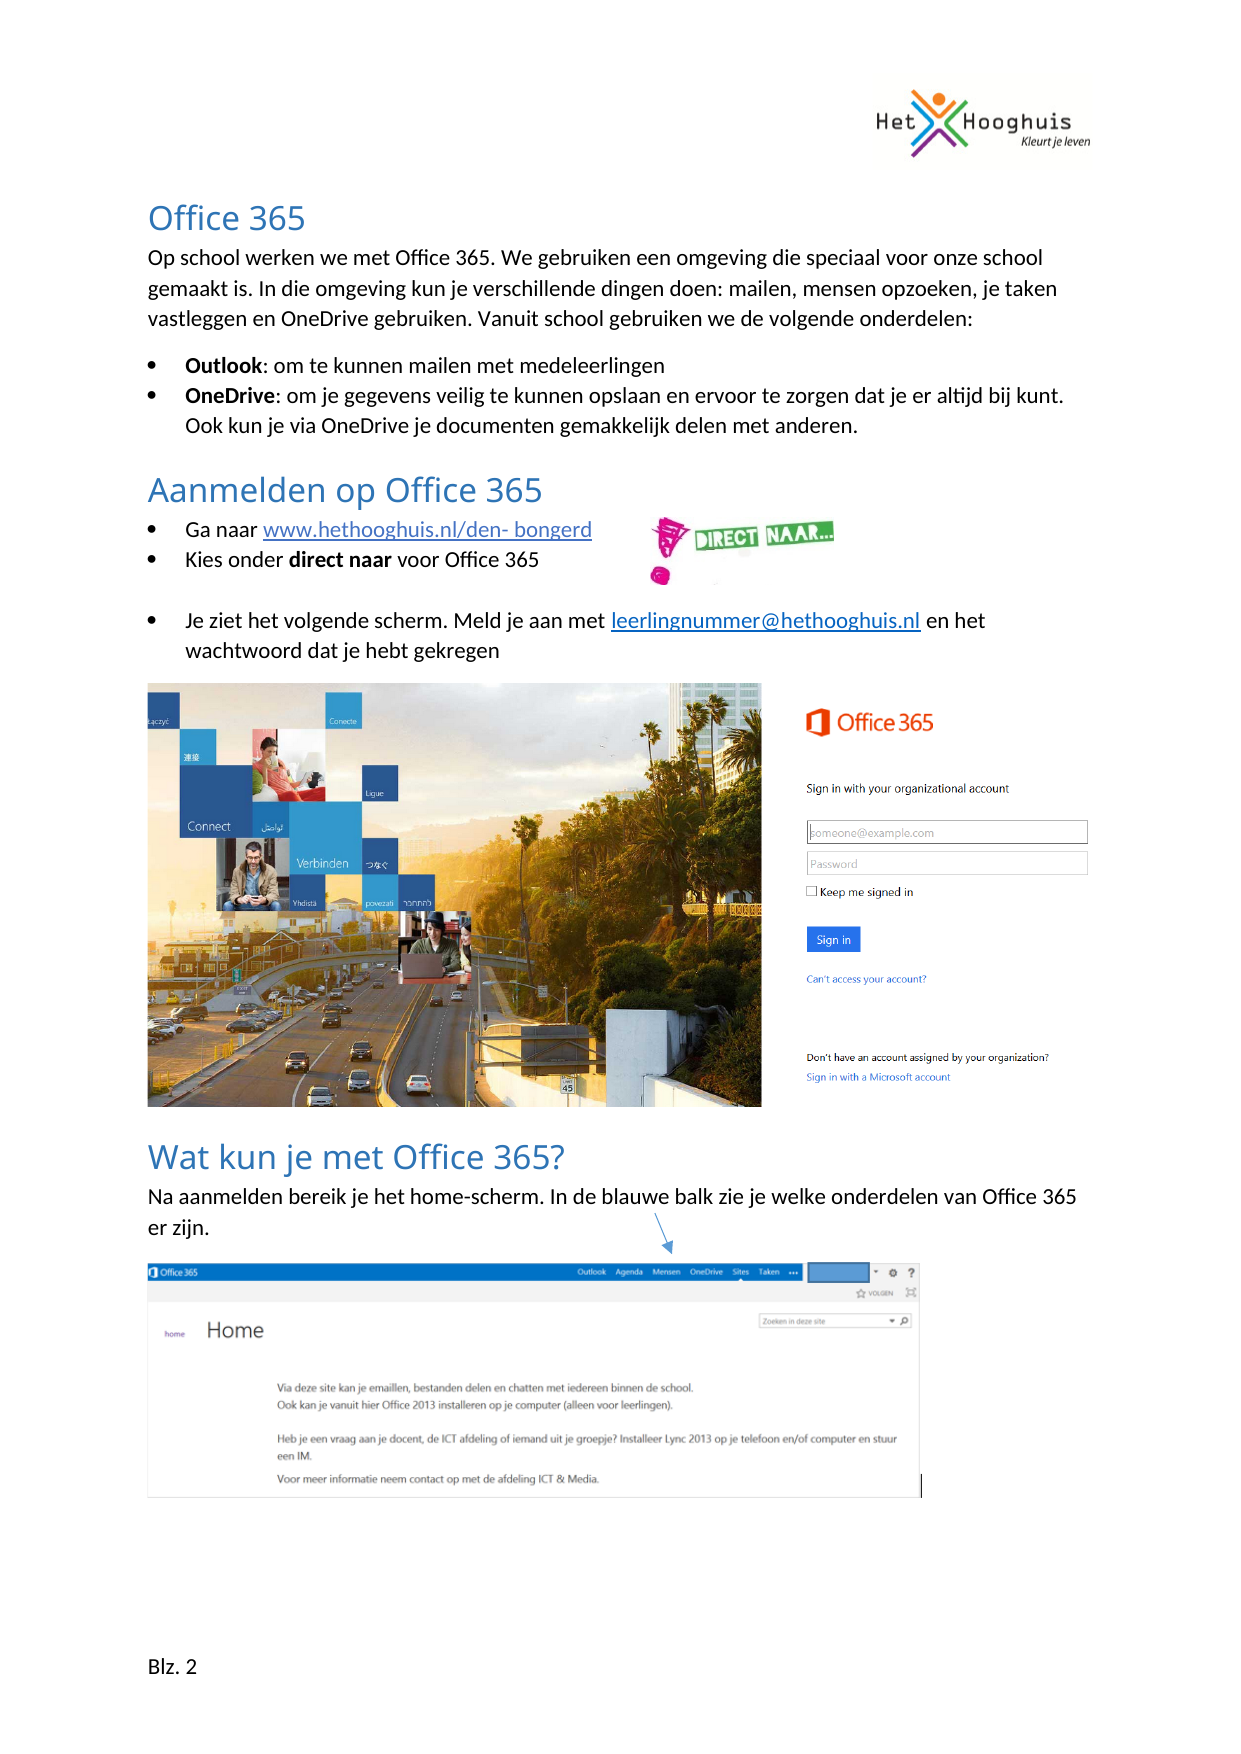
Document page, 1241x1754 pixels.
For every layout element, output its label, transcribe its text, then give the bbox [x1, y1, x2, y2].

subtitle Office 365 [148, 194, 1093, 240]
picture [872, 73, 1093, 170]
text Na aanmelden bereik je het home-scherm. In de blauwe balk zie je welke onderdelen van Office 365 er zijn. [148, 1182, 1093, 1241]
picture [147, 1259, 924, 1499]
list Kies onder direct naar voor Office 365 [148, 546, 1093, 604]
list Outlook: om te kunnen mailen met medeleerlingen [148, 351, 1093, 379]
list Ga naar www.hethooghuis.nl/den- bongerd [148, 515, 1093, 543]
picture [147, 683, 1093, 1107]
text Op school werken we met Office 365. We gebruiken een omgeving die speciaal voor onze school gemaakt is. In die omgeving kun je verschillende dingen doen: mailen, mensen opzoeken, je taken vastleggen en OneDrive gebruiken. Vanuit school gebruiken we de volgende onderdelen: [148, 243, 1093, 332]
subtitle Aanmelden op Office 365 [148, 466, 1093, 512]
list Je ziet het volgende scherm. Meld je aan met leerlingnummer@hethooghuis.nl en het wachtwoord dat je hebt gekregen [148, 606, 1093, 664]
list OneDrive: om je gegevens veilig te kunnen opslaan en ervoor te zorgen dat je er altijd bij kunt. Ook kun je via OneDrive je documenten gemakkelijk delen met anderen. [148, 381, 1093, 439]
picture [650, 517, 834, 585]
subtitle Wat kun je met Office 365? [148, 1133, 1093, 1179]
